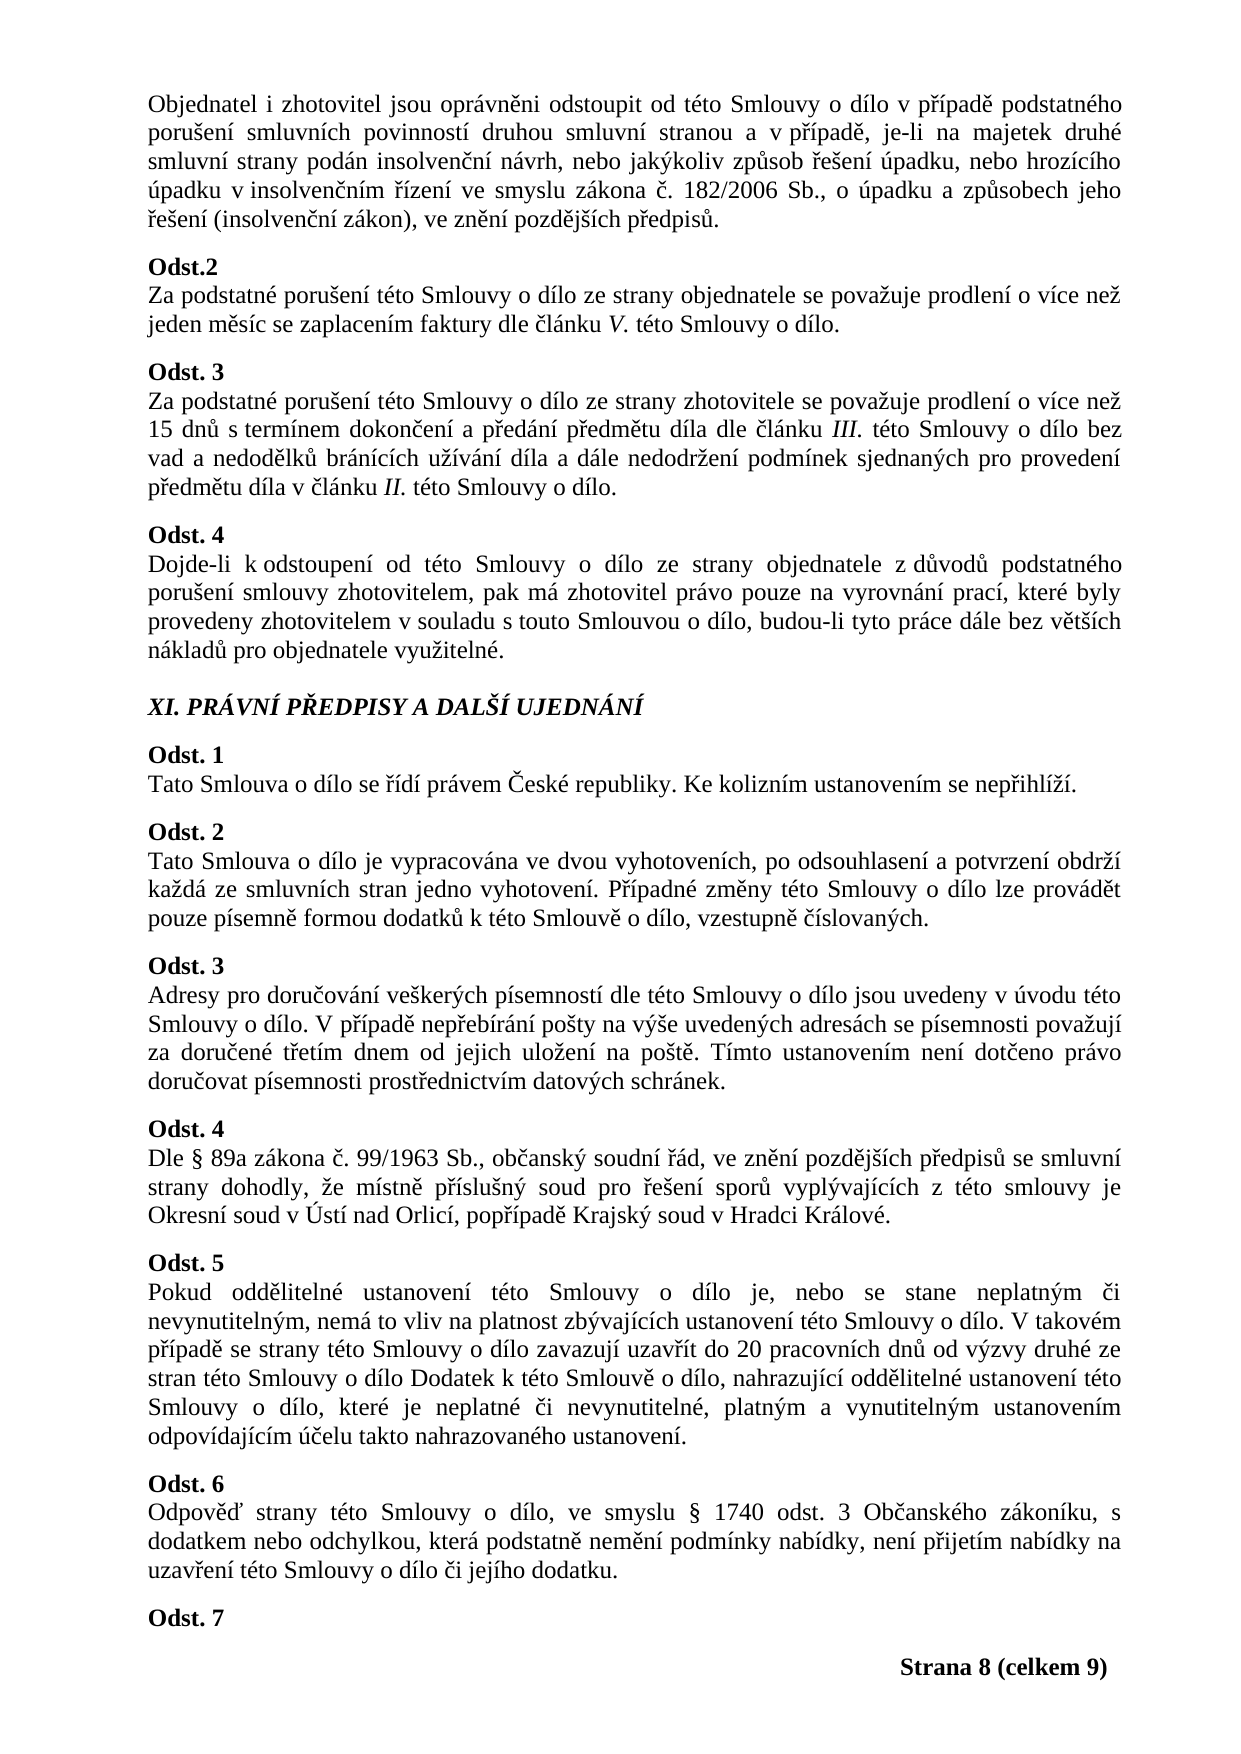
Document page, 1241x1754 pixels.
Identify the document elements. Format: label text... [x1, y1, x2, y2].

text Objednatel i zhotovitel jsou oprávněni odstoupit od této Smlouvy o dílo v případě podstatného porušení smluvních povinností druhou smluvní stranou a v případě, je-li na majetek druhé smluvní strany podán insolvenční návrh, nebo jakýkoliv způsob řešení úpadku, nebo hrozícího úpadku v insolvenčním řízení ve smyslu zákona č. 182/2006 Sb., o úpadku a způsobech jeho řešení (insolvenční zákon), ve znění pozdějších předpisů. [148, 89, 1122, 232]
subtitle XI. PRÁVNÍ PŘEDPISY A DALŠÍ UJEDNÁNÍ [148, 692, 1122, 721]
text Odst.2 [148, 252, 1122, 280]
text Odst. 3 [148, 357, 1122, 386]
text Adresy pro doručování veškerých písemností dle této Smlouvy o dílo jsou uvedeny v úvodu této Smlouvy o dílo. V případě nepřebírání pošty na výše uvedených adresách se písemnosti považují za doručené třetím dnem od jejich uložení na poště. Tímto ustanovením není dotčeno právo doručovat písemnosti prostřednictvím datových schránek. [148, 980, 1122, 1095]
text Pokud oddělitelné ustanovení této Smlouvy o dílo je, nebo se stane neplatným či nevynutitelným, nemá to vliv na platnost zbývajících ustanovení této Smlouvy o dílo. V takovém případě se strany této Smlouvy o dílo zavazují uzavřít do 20 pracovních dnů od výzvy druhé ze stran této Smlouvy o dílo Dodatek k této Smlouvě o dílo, nahrazující oddělitelné ustanovení této Smlouvy o dílo, které je neplatné či nevynutitelné, platným a vynutitelným ustanovením odpovídajícím účelu takto nahrazovaného ustanovení. [148, 1277, 1122, 1449]
text Za podstatné porušení této Smlouvy o dílo ze strany zhotovitele se považuje prodlení o více než 15 dnů s termínem dokončení a předání předmětu díla dle článku III. této Smlouvy o dílo bez vad a nedodělků bránících užívání díla a dále nedodržení podmínek sjednaných pro provedení předmětu díla v článku II. této Smlouvy o dílo. [148, 386, 1122, 501]
text Odst. 6 [148, 1469, 1122, 1497]
text Odst. 5 [148, 1248, 1122, 1277]
subtitle Odst. 1 [148, 740, 1122, 769]
text Odst. 4 [148, 1114, 1122, 1143]
text Odst. 3 [148, 951, 1122, 980]
text Dle § 89a zákona č. 99/1963 Sb., občanský soudní řád, ve znění pozdějších předpisů se smluvní strany dohodly, že místně příslušný soud pro řešení sporů vyplývajících z této smlouvy je Okresní soud v Ústí nad Orlicí, popřípadě Krajský soud v Hradci Králové. [148, 1143, 1122, 1229]
text Tato Smlouva o dílo se řídí právem České republiky. Ke kolizním ustanovením se nepřihlíží. [148, 769, 1122, 798]
text Tato Smlouva o dílo je vypracována ve dvou vyhotoveních, po odsouhlasení a potvrzení obdrží každá ze smluvních stran jedno vyhotovení. Případné změny této Smlouvy o dílo lze provádět pouze písemně formou dodatků k této Smlouvě o dílo, vzestupně číslovaných. [148, 846, 1122, 932]
text Za podstatné porušení této Smlouvy o dílo ze strany objednatele se považuje prodlení o více než jeden měsíc se zaplacením faktury dle článku V. této Smlouvy o dílo. [148, 280, 1122, 338]
text Dojde-li k odstoupení od této Smlouvy o dílo ze strany objednatele z důvodů podstatného porušení smlouvy zhotovitelem, pak má zhotovitel právo pouze na vyrovnání prací, které byly provedeny zhotovitelem v souladu s touto Smlouvou o dílo, budou-li tyto práce dále bez větších nákladů pro objednatele využitelné. [148, 549, 1122, 664]
text Odst. 7 [148, 1603, 1122, 1632]
text Odst. 2 [148, 817, 1122, 846]
text Odst. 4 [148, 520, 1122, 549]
text Odpověď strany této Smlouvy o dílo, ve smyslu § 1740 odst. 3 Občanského zákoníku, s dodatkem nebo odchylkou, která podstatně nemění podmínky nabídky, není přijetím nabídky na uzavření této Smlouvy o dílo či jejího dodatku. [148, 1497, 1122, 1584]
